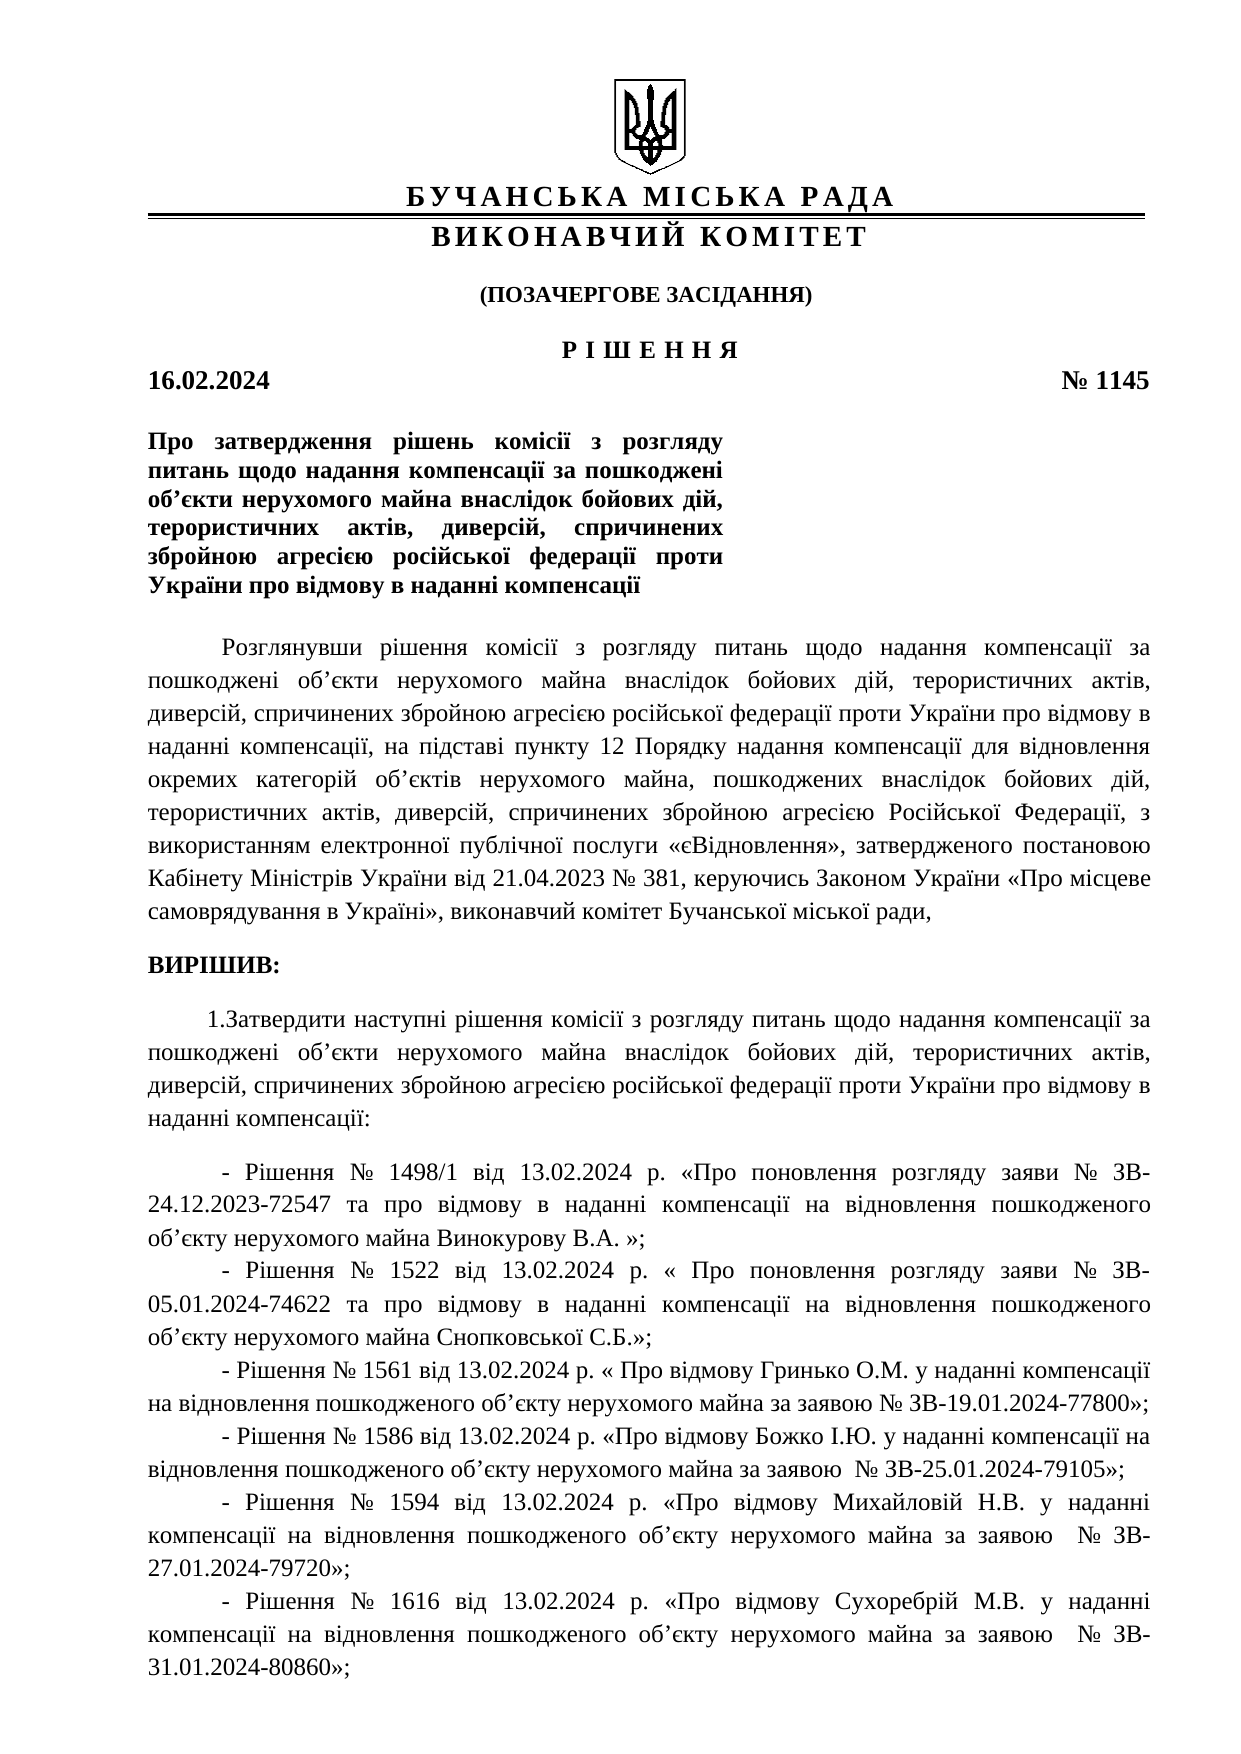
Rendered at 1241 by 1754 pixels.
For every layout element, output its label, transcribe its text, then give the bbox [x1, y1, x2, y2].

text Розглянувши рішення комісії з розгляду питань щодо надання компенсації за пошкоджені об’єкти нерухомого майна внаслідок бойових дій, терористичних актів, диверсій, спричинених збройною агресією російської федерації проти України про відмову в наданні компенсації, на підставі пункту 12 Порядку надання компенсації для відновлення окремих категорій об’єктів нерухомого майна, пошкоджених внаслідок бойових дій, терористичних актів, диверсій, спричинених збройною агресією Російської Федерації, з використанням електронної публічної послуги «єВідновлення», затвердженого постановою Кабінету Міністрів України від 21.04.2023 № 381, керуючись Законом України «Про місцеве самоврядування в Україні», виконавчий комітет Бучанської міської ради, [148, 632, 1152, 925]
text - Рішення № 1586 від 13.02.2024 р. «Про відмову Божко І.Ю. у наданні компенсації на відновлення пошкодженого об’єкту нерухомого майна за заявою № ЗВ-25.01.2024-79105»; [148, 1421, 1152, 1482]
text Про затвердження рішень комісії з розгляду питань щодо надання компенсації за пошкоджені об’єкти нерухомого майна внаслідок бойових дій, терористичних актів, диверсій, спричинених збройною агресією російської федерації проти України про відмову в наданні компенсації [148, 426, 723, 599]
text 1.Затвердити наступні рішення комісії з розгляду питань щодо надання компенсації за пошкоджені об’єкти нерухомого майна внаслідок бойових дій, терористичних актів, диверсій, спричинених збройною агресією російської федерації проти України про відмову в наданні компенсації: [148, 1004, 1152, 1131]
text - Рішення № 1522 від 13.02.2024 р. « Про поновлення розгляду заяви № ЗВ-05.01.2024-74622 та про відмову в наданні компенсації на відновлення пошкодженого об’єкту нерухомого майна Снопковської С.Б.»; [148, 1256, 1152, 1350]
text - Рішення № 1616 від 13.02.2024 р. «Про відмову Сухоребрій М.В. у наданні компенсації на відновлення пошкодженого об’єкту нерухомого майна за заявою № ЗВ-31.01.2024-80860»; [148, 1586, 1152, 1681]
text - Рішення № 1498/1 від 13.02.2024 р. «Про поновлення розгляду заяви № ЗВ-24.12.2023-72547 та про відмову в наданні компенсації на відновлення пошкодженого об’єкту нерухомого майна Винокурову В.А. »; [148, 1157, 1152, 1251]
text БУЧАНСЬКА МІСЬКА РАДА [148, 179, 1152, 213]
table_header ВИКОНАВЧИЙ КОМІТЕТ (ПОЗАЧЕРГОВЕ ЗАСІДАННЯ) [148, 219, 1144, 335]
text РІШЕННЯ [148, 335, 1152, 364]
text 16.02.2024 № 1145 [148, 364, 1152, 395]
text ВИРІШИВ: [148, 950, 1152, 978]
text - Рішення № 1561 від 13.02.2024 р. « Про відмову Гринько О.М. у наданні компенсації на відновлення пошкодженого об’єкту нерухомого майна за заявою № ЗВ-19.01.2024-77800»; [148, 1355, 1152, 1416]
text - Рішення № 1594 від 13.02.2024 р. «Про відмову Михайловій Н.В. у наданні компенсації на відновлення пошкодженого об’єкту нерухомого майна за заявою № ЗВ-27.01.2024-79720»; [148, 1487, 1152, 1582]
